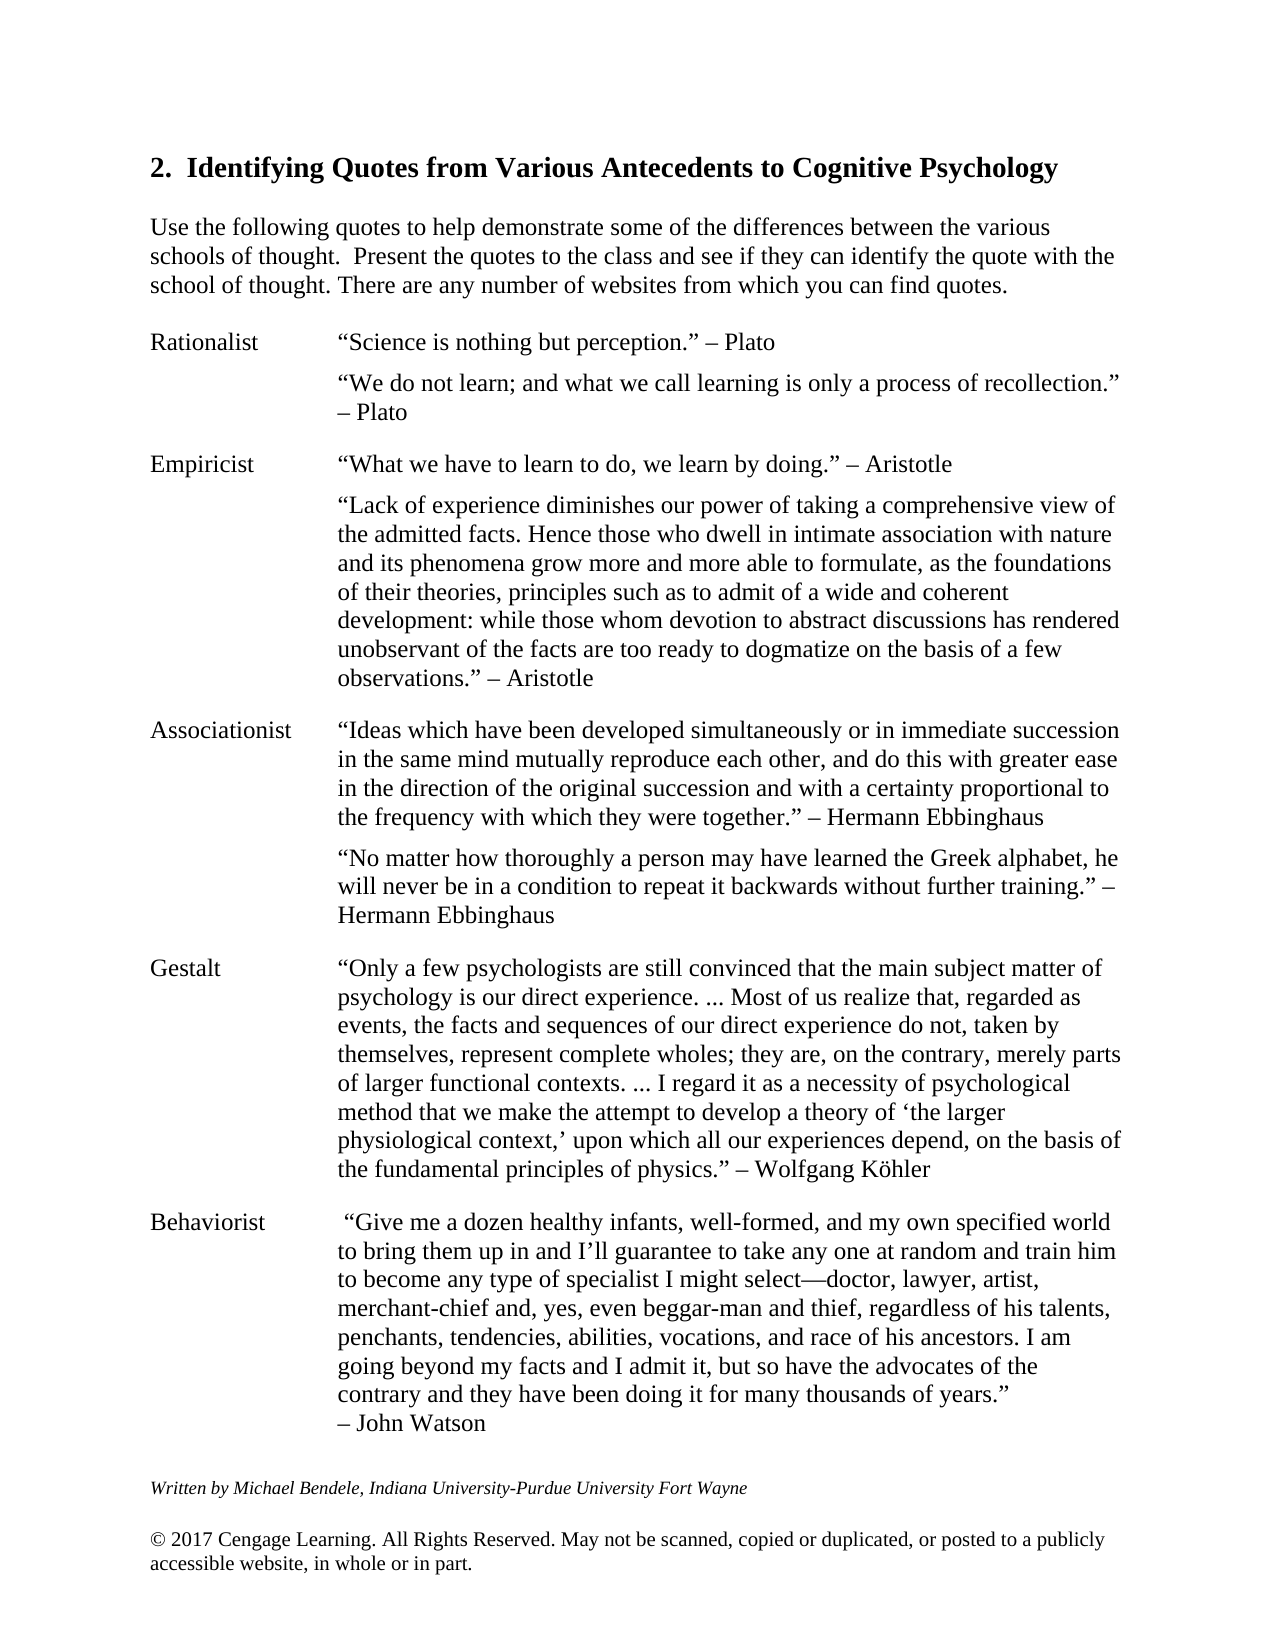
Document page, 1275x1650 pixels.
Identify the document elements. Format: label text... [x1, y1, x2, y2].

text Associationist “Ideas which have been developed simultaneously or in immediate succession in the same mind mutually reproduce each other, and do this with greater ease in the direction of the original succession and with a certainty proportional to the frequency with which they were together.” – Hermann Ebbinghaus [150, 716, 1125, 831]
text – Plato [300, 397, 1125, 426]
subtitle 2. Identifying Quotes from Various Antecedents to Cognitive Psychology [150, 150, 1125, 183]
text “No matter how thoroughly a person may have learned the Greek alphabet, he will never be in a condition to repeat it backwards without further training.” – Hermann Ebbinghaus [337, 843, 1125, 929]
text – John Watson [150, 1408, 1125, 1437]
text “We do not learn; and what we call learning is only a process of recollection.” [300, 368, 1125, 397]
text “Lack of experience diminishes our power of taking a comprehensive view of the admitted facts. Hence those who dwell in intimate association with nature and its phenomena grow more and more able to formulate, as the foundations of their theories, principles such as to admit of a wide and coherent development: while those whom devotion to abstract discussions has rendered unobservant of the facts are too ready to dogmatize on the basis of a few observations.” – Aristotle [337, 490, 1125, 692]
text Rationalist “Science is nothing but perception.” – Plato [150, 327, 1125, 356]
text Empiricist “What we have to learn to do, we learn by doing.” – Aristotle [150, 449, 1125, 478]
text Gestalt “Only a few psychologists are still convinced that the main subject matter of psychology is our direct experience. ... Most of us realize that, regarded as events, the facts and sequences of our direct experience do not, taken by themselves, represent complete wholes; they are, on the contrary, merely parts of larger functional contexts. ... I regard it as a necessity of psychological method that we make the attempt to develop a theory of ‘the larger physiological context,’ upon which all our experiences depend, on the basis of the fundamental principles of physics.” – Wolfgang Köhler [150, 953, 1125, 1183]
text Use the following quotes to help demonstrate some of the differences between the various schools of thought. Present the quotes to the class and see if they can identify the quote with the school of thought. There are any number of websites from which you can find quotes. [150, 212, 1125, 298]
text Written by Michael Bendele, Fort Wayne [150, 1477, 1125, 1498]
text Behaviorist “Give me a dozen healthy infants, well-formed, and my own specified world to bring them up in and I’ll guarantee to take any one at random and train him to become any type of specialist I might select—doctor, lawyer, artist, merchant-chief and, yes, even beggar-man and thief, regardless of his talents, penchants, tendencies, abilities, vocations, and race of his ancestors. I am going beyond my facts and I admit it, but so have the advocates of the contrary and they have been doing it for many thousands of years.” [150, 1207, 1125, 1408]
